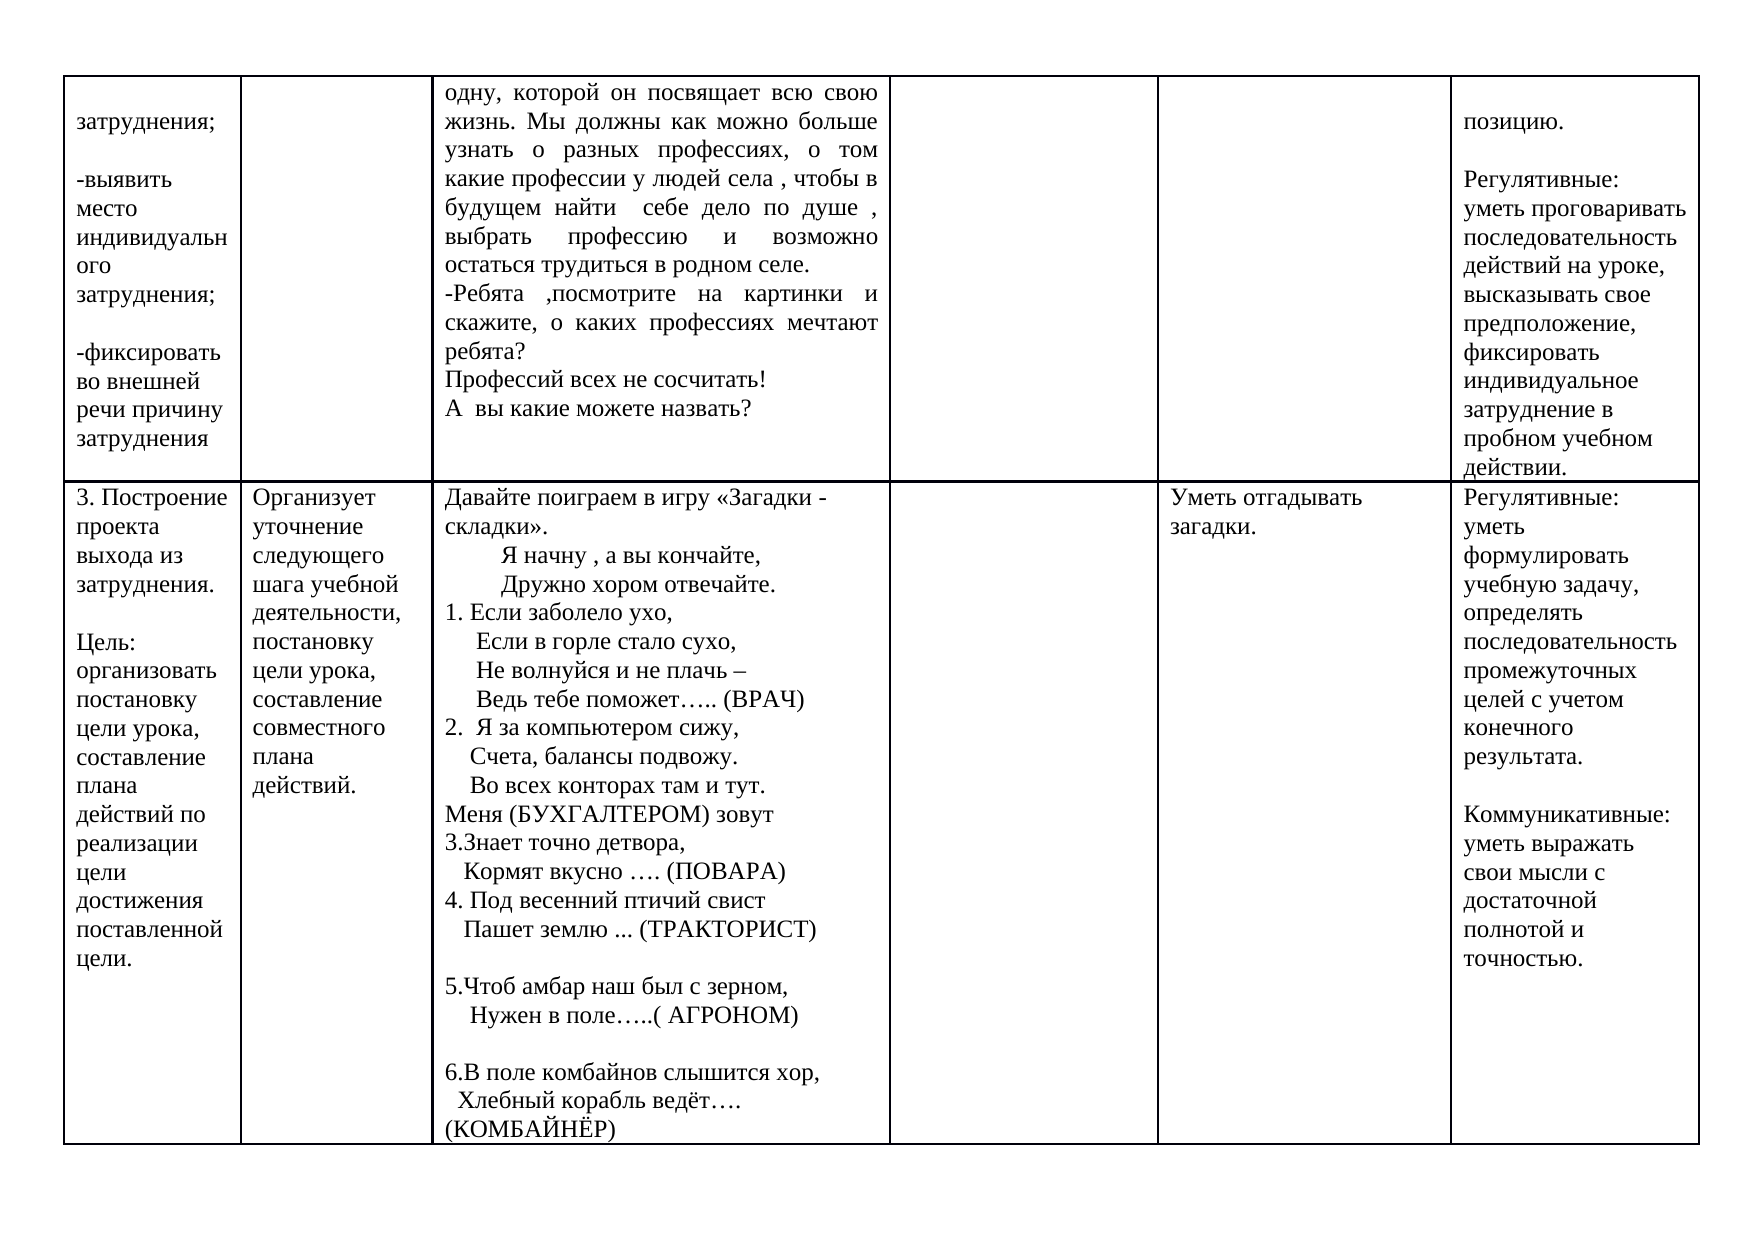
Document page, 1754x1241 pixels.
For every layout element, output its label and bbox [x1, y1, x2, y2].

table_cell [65, 483, 240, 1143]
table_cell [891, 483, 1157, 1143]
table_cell [1159, 77, 1450, 480]
table_cell [1452, 483, 1698, 1143]
table_cell [242, 77, 431, 480]
table_cell [1159, 483, 1450, 1143]
table_cell [242, 483, 431, 1143]
table_cell [1452, 77, 1698, 480]
table_cell [65, 77, 240, 480]
table_cell [891, 77, 1157, 480]
table_cell [434, 77, 889, 480]
table_cell [434, 483, 889, 1143]
